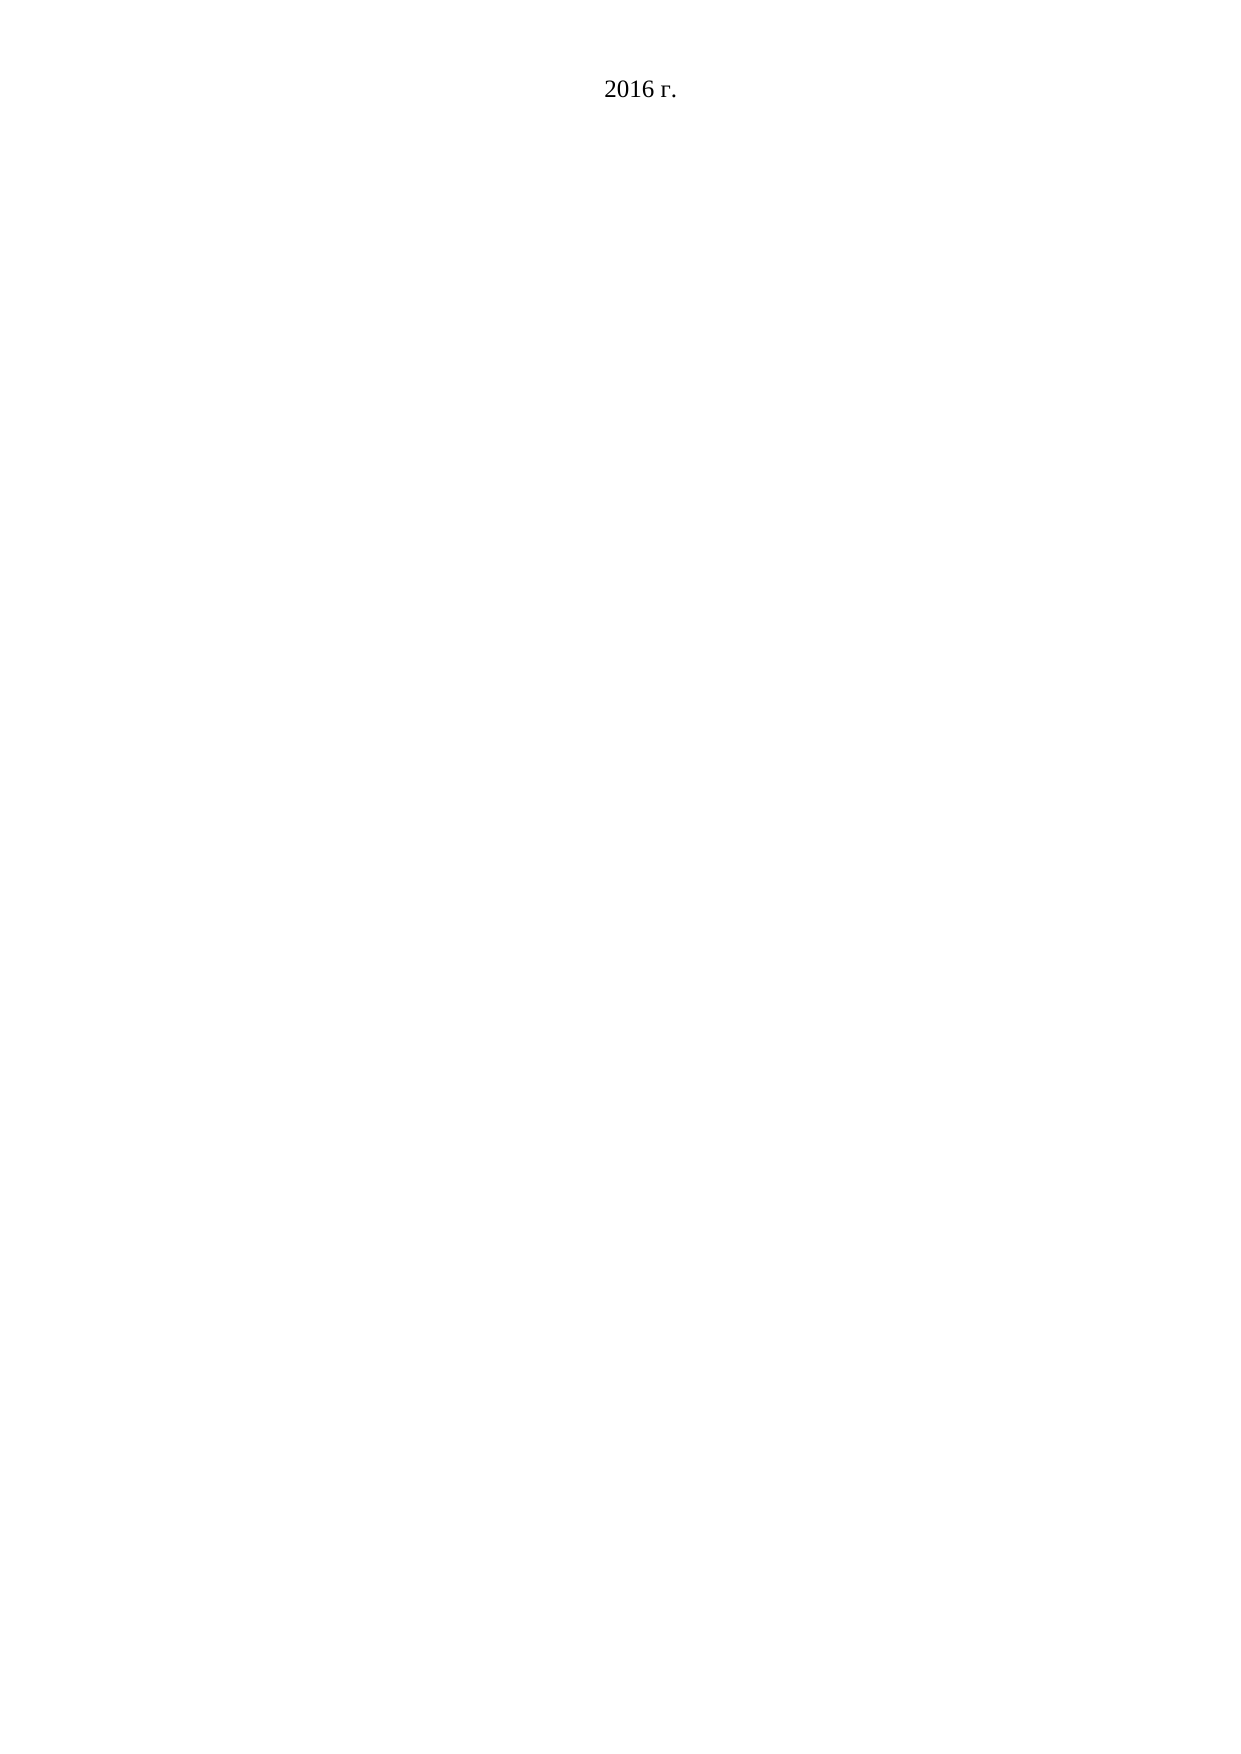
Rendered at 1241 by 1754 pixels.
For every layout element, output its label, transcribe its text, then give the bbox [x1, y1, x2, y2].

text 2016 г. [129, 74, 1152, 103]
